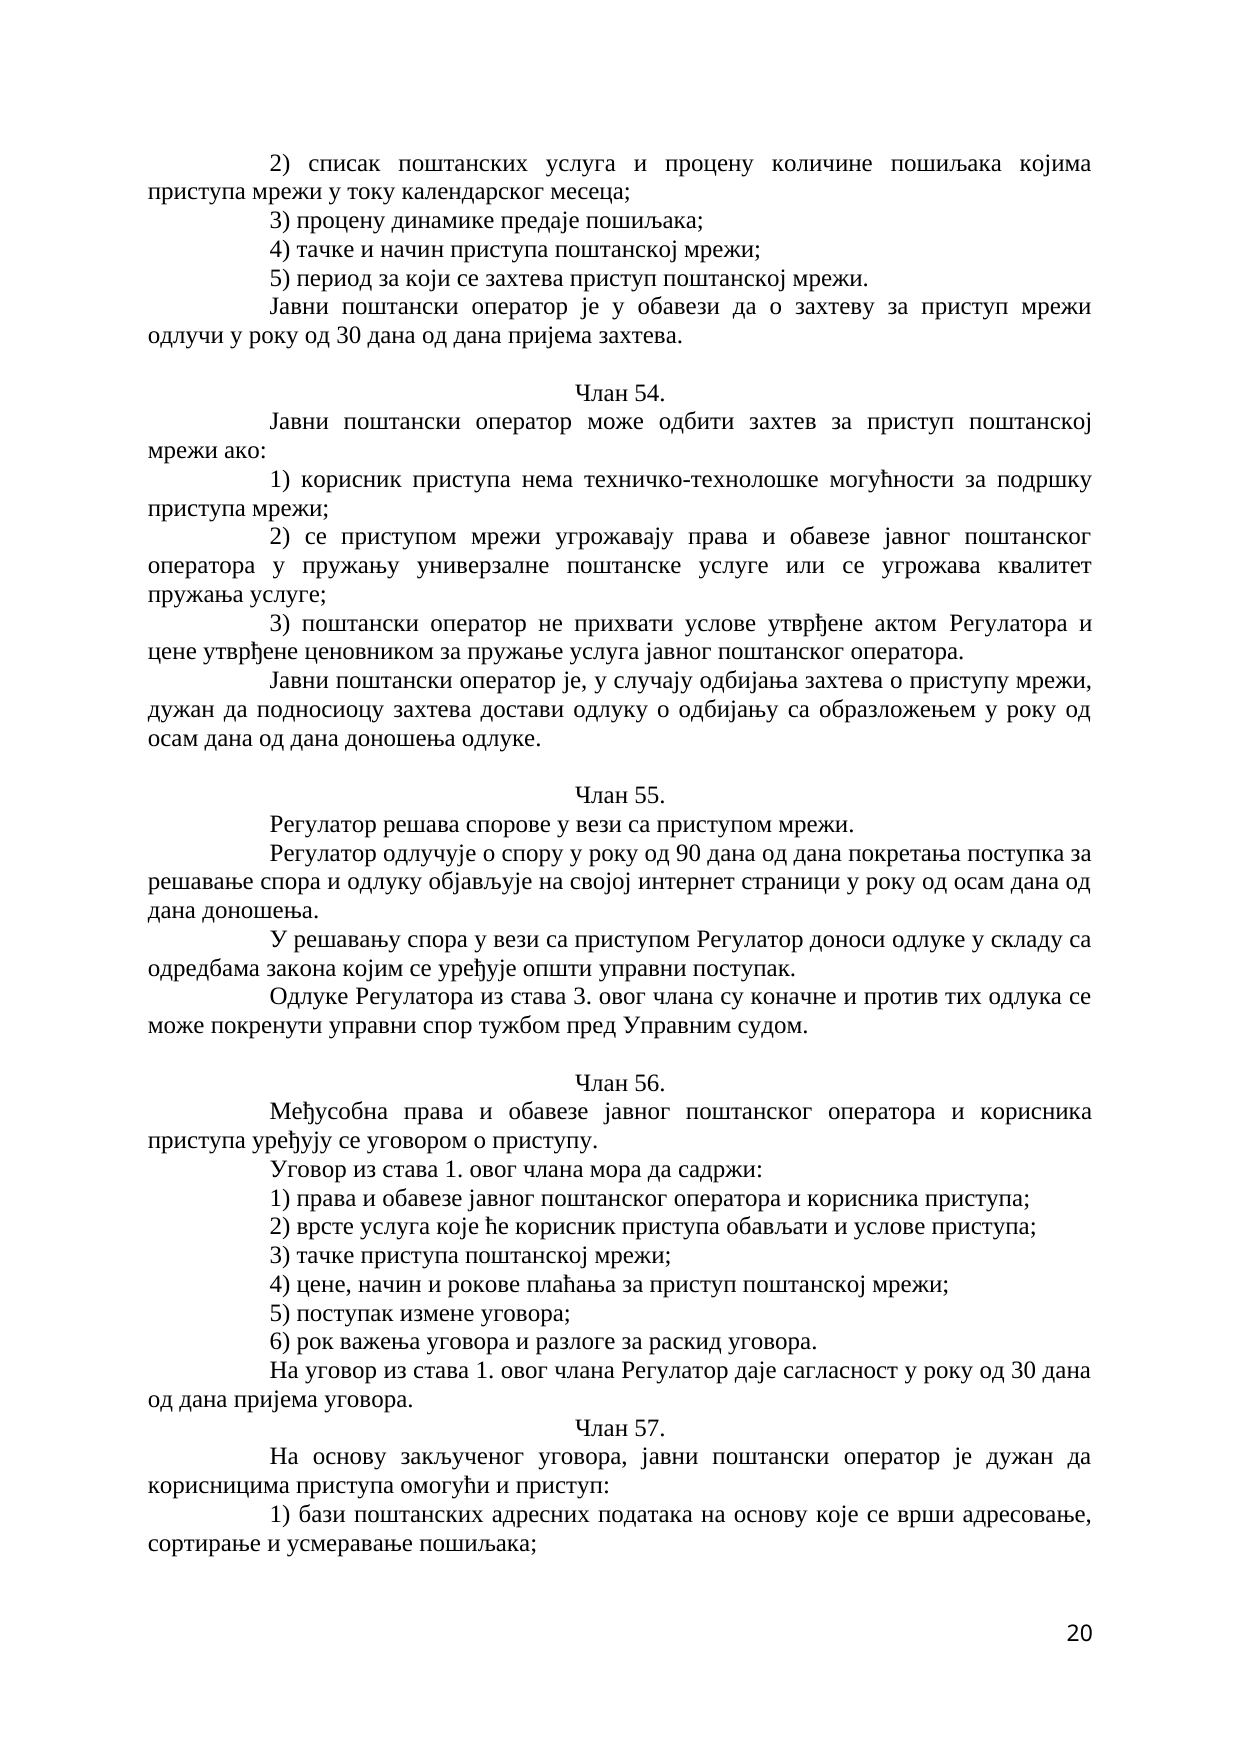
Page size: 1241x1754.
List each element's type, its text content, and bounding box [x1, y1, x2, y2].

text 6) рок важења уговора и разлоге за раскид уговора. [148, 1326, 1092, 1355]
text На уговор из става 1. овог члана Регулатор даје сагласност у року од 30 дана од дана пријема уговора. [148, 1355, 1092, 1413]
text Уговор из става 1. овог члана мора да садржи: [148, 1154, 1092, 1183]
text 3) процену динамике предаје пошиљака; [148, 205, 1092, 234]
text 3) поштански оператор не прихвати услове утврђене актом Регулатора и цене утврђене ценовником за пружање услуга јавног поштанског оператора. [148, 608, 1092, 665]
text Члан 56. [148, 1068, 1092, 1096]
text 5) поступак измене уговора; [148, 1298, 1092, 1326]
text 1) права и обавезе јавног поштанског оператора и корисника приступа; [148, 1183, 1092, 1211]
text 4) цене, начин и рокове плаћања за приступ поштанској мрежи; [148, 1269, 1092, 1298]
text 2) се приступом мрежи угрожавају права и обавезе јавног поштанског оператора у пружању универзалне поштанске услуге или се угрожава квалитет пружања услуге; [148, 521, 1092, 608]
text 1) корисник приступа нема техничко-технолошке могућности за подршку приступа мрежи; [148, 464, 1092, 521]
text Одлуке Регулатора из става 3. овог члана су коначне и против тих одлука се може покренути управни спор тужбом пред Управним судом. [148, 981, 1092, 1039]
text Члан 54. [148, 378, 1092, 406]
text Регулатор одлучује о спору у року од 90 дана од дана покретања поступка за решавање спора и одлуку објављује на својој интернет страници у року од осам дана од дана доношења. [148, 838, 1092, 924]
text 3) тачке приступа поштанској мрежи; [148, 1240, 1092, 1269]
text Јавни поштански оператор је, у случају одбијања захтева о приступу мрежи, дужан да подносиоцу захтева достави одлуку о одбијању са образложењем у року од осам дана од дана доношења одлуке. [148, 665, 1092, 751]
text 2) списак поштанских услуга и процену количине пошиљака којима приступа мрежи у току календарског месеца; [148, 148, 1092, 205]
text У решавању спора у вези са приступом Регулатор доноси одлуке у складу са одредбама закона којим се уређује општи управни поступак. [148, 924, 1092, 981]
text 1) бази поштанских адресних података на основу које се врши адресовање, сортирање и усмеравање пошиљака; [148, 1499, 1092, 1556]
text 4) тачке и начин приступа поштанској мрежи; [148, 234, 1092, 263]
text Члан 55. [148, 780, 1092, 809]
text Регулатор решава спорове у вези са приступом мрежи. [148, 809, 1092, 838]
text 2) врсте услуга које ће корисник приступа обављати и услове приступа; [148, 1211, 1092, 1240]
text Међусобна права и обавезe јавног поштанског оператора и корисника приступа уређују се уговором о приступу. [148, 1096, 1092, 1154]
text Јавни поштански оператор може одбити захтев за приступ поштанској мрежи ако: [148, 406, 1092, 464]
text 5) период за који се захтева приступ поштанској мрежи. [148, 263, 1092, 291]
text На основу закљученог уговора, јавни поштански оператор је дужан да корисницима приступа омогући и приступ: [148, 1441, 1092, 1499]
text Члан 57. [148, 1413, 1092, 1441]
text Јавни поштански оператор је у обавези да о захтеву за приступ мрежи одлучи у року од 30 дана од дана пријема захтева. [148, 291, 1092, 349]
